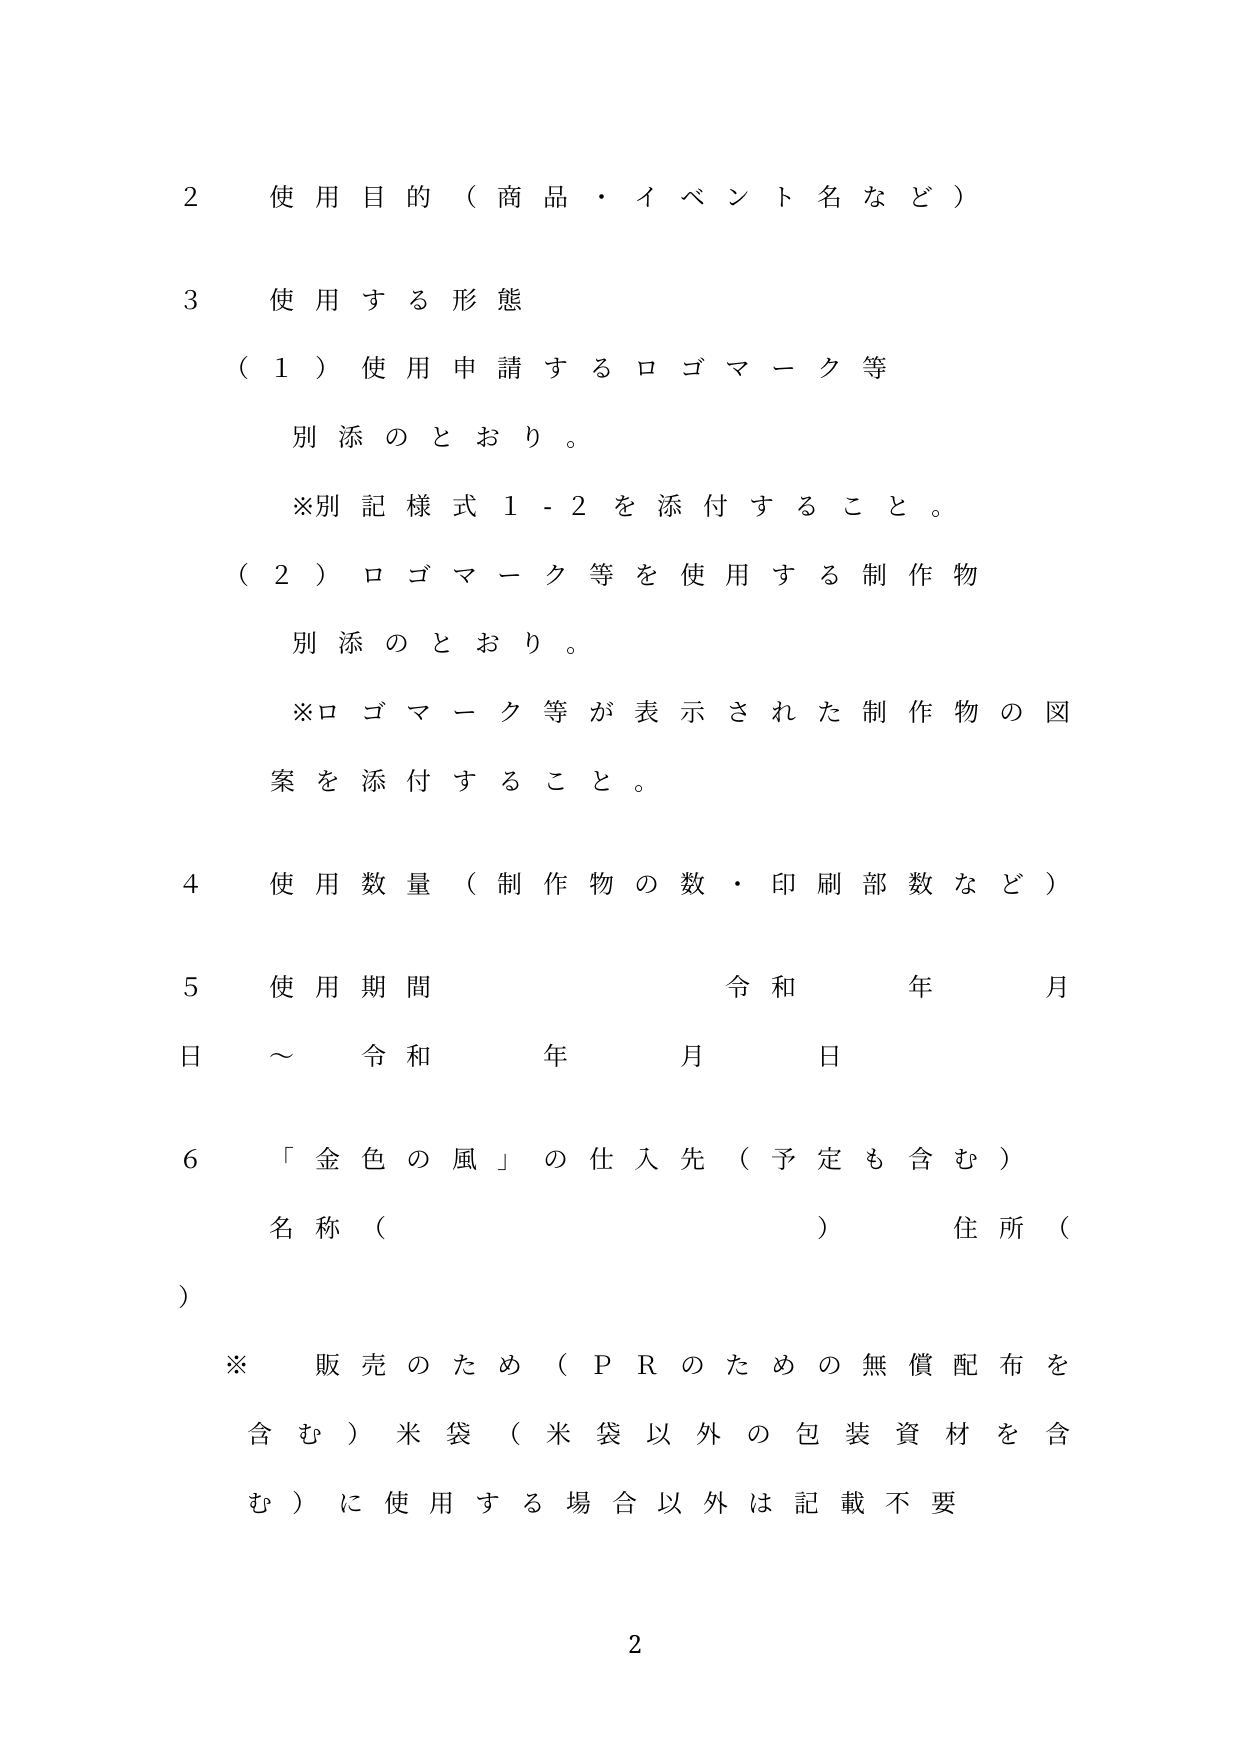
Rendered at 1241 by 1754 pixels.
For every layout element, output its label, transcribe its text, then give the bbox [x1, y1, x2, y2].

text ※ 販売のため（ＰＲのための無償配布を含む）米袋（米袋以外の包装資材を含む）に使用する場合以外は記載不要 [178, 1330, 1091, 1536]
text ６ 「金色の風」の仕入先（予定も含む） [178, 1123, 1091, 1192]
text ※ロゴマーク等が表示された制作物の図案を添付すること。 [247, 677, 1091, 814]
text ４ 使用数量（制作物の数・印刷部数など） [178, 848, 1091, 917]
text （２）ロゴマーク等を使用する制作物 [201, 539, 1091, 608]
text 名称（ ） 住所（ ） [178, 1192, 1091, 1330]
text ※別記様式１-２を添付すること。 [247, 470, 1091, 539]
text 別添のとおり。 [178, 402, 1091, 470]
text 別添のとおり。 [178, 608, 1091, 677]
text ３ 使用する形態 [178, 264, 1091, 333]
text ２ 使用目的（商品・イベント名など） [178, 161, 1091, 230]
text （１）使用申請するロゴマーク等 [201, 333, 1091, 402]
text ５ 使用期間 令和 年 月 日 ～ 令和 年 月 日 [178, 952, 1091, 1089]
